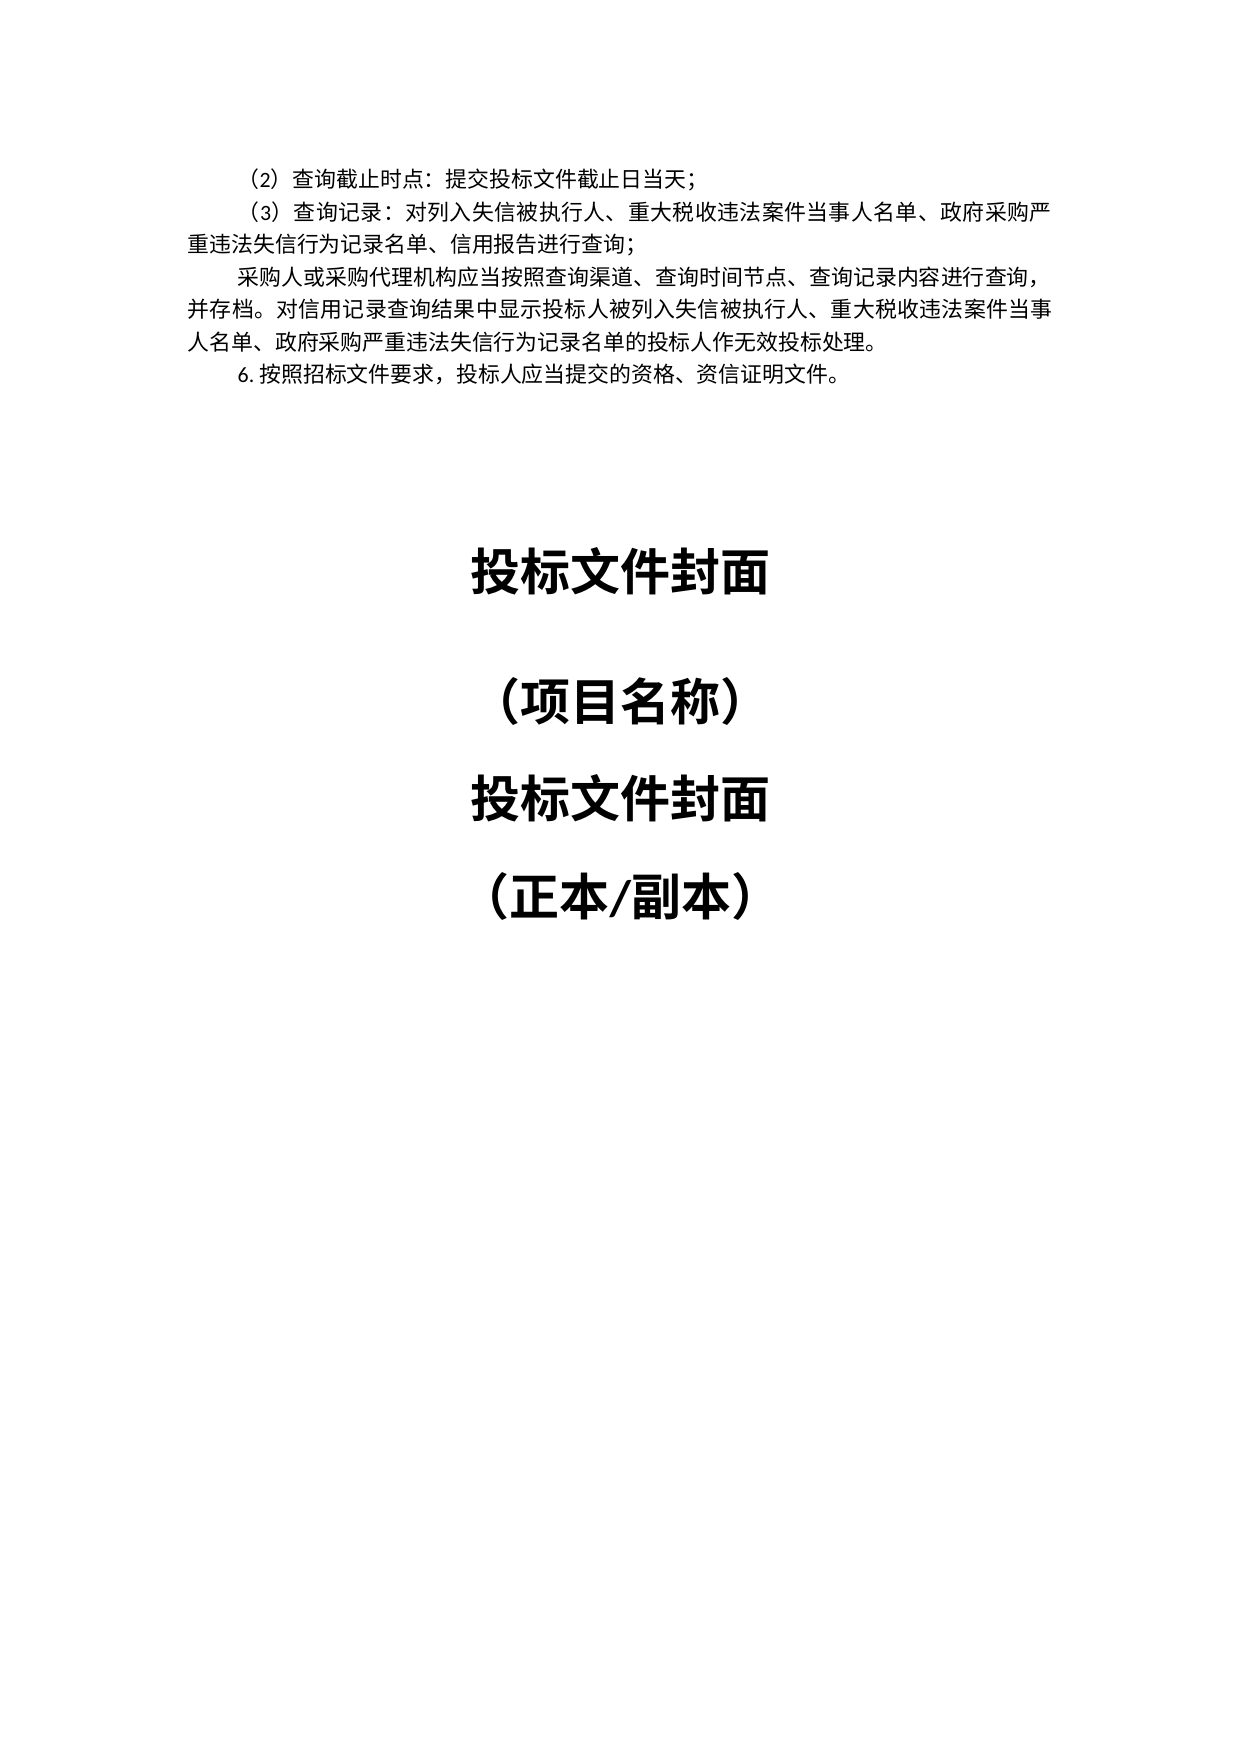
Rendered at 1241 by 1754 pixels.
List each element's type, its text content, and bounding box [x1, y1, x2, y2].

text （2）查询截止时点：提交投标文件截止日当天； [187, 162, 1053, 194]
text 投标文件封面 [187, 519, 1053, 617]
text 投标文件封面 [187, 747, 1053, 844]
text 6. 按照招标文件要求，投标人应当提交的资格、资信证明文件。 [187, 357, 1053, 389]
text （正本/副本） [187, 844, 1053, 942]
text （3）查询记录：对列入失信被执行人、重大税收违法案件当事人名单、政府采购严重违法失信行为记录名单、信用报告进行查询； [187, 194, 1053, 259]
text 采购人或采购代理机构应当按照查询渠道、查询时间节点、查询记录内容进行查询，并存档。对信用记录查询结果中显示投标人被列入失信被执行人、重大税收违法案件当事人名单、政府采购严重违法失信行为记录名单的投标人作无效投标处理。 [187, 259, 1053, 357]
text （项目名称） [187, 649, 1053, 747]
